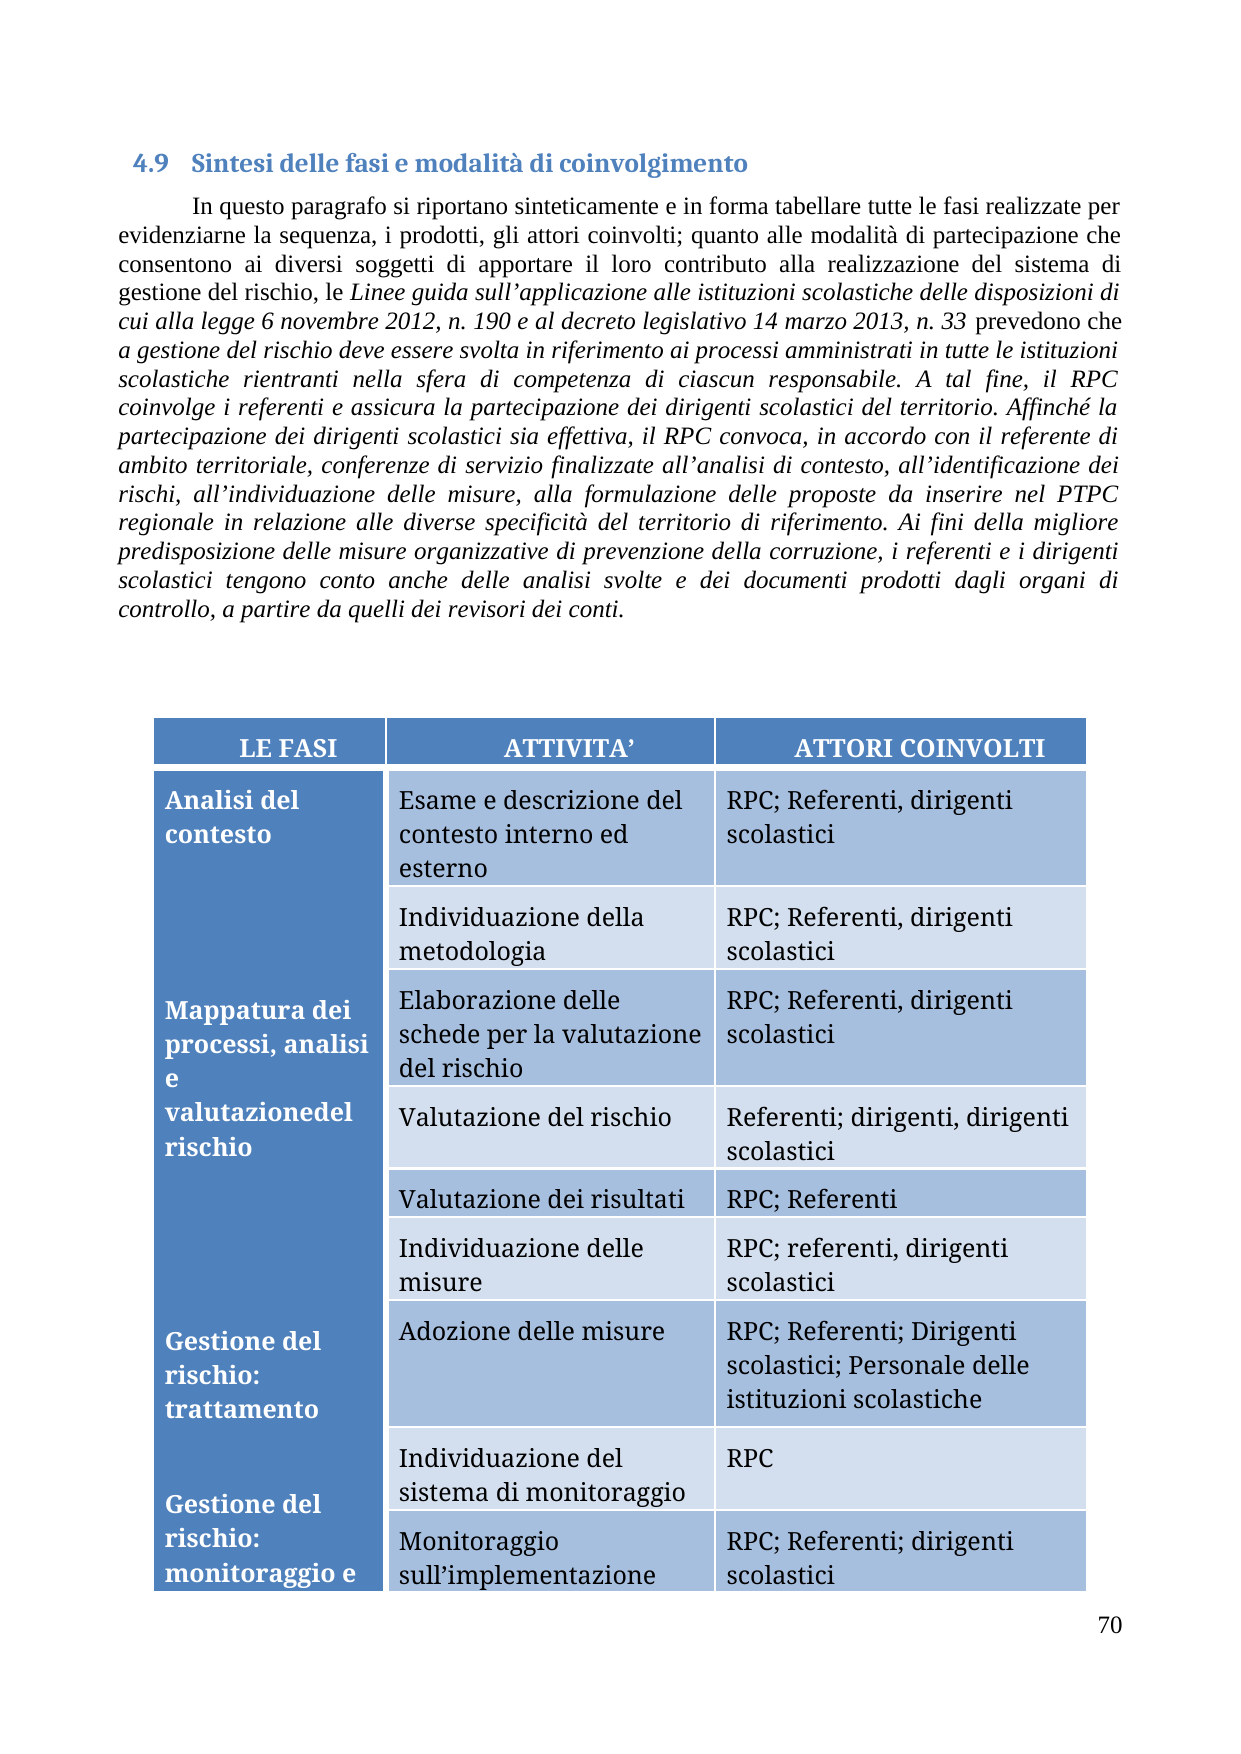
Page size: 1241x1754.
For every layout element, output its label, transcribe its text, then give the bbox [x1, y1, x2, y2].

text In questo paragrafo si riportano sinteticamente e in forma tabellare tutte le fasi realizzate per evidenziarne la sequenza, i prodotti, gli attori coinvolti; quanto alle modalità di partecipazione che consentono ai diversi soggetti di apportare il loro contributo alla realizzazione del sistema di gestione del rischio, le Linee guida sull’applicazione alle istituzioni scolastiche delle disposizioni di cui alla legge 6 novembre 2012, n. 190 e al decreto legislativo 14 marzo 2013, n. 33 prevedono che a gestione del rischio deve essere svolta in riferimento ai processi amministrati in tutte le istituzioni scolastiche rientranti nella sfera di competenza di ciascun responsabile. A tal fine, il RPC coinvolge i referenti e assicura la partecipazione dei dirigenti scolastici del territorio. Affinché la partecipazione dei dirigenti scolastici sia effettiva, il RPC convoca, in accordo con il referente di ambito territoriale, conferenze di servizio finalizzate all’analisi di contesto, all’identificazione dei rischi, all’individuazione delle misure, alla formulazione delle proposte da inserire nel PTPC regionale in relazione alle diverse specificità del territorio di riferimento. Ai fini della migliore predisposizione delle misure organizzative di prevenzione della corruzione, i referenti e i dirigenti scolastici tengono conto anche delle analisi svolte e dei documenti prodotti dagli organi di controllo, a partire da quelli dei revisori dei conti. [118, 191, 1122, 622]
table_cell Individuazione della metodologia [389, 887, 714, 968]
table_header ATTIVITA’ [387, 718, 714, 764]
table_cell Valutazione del rischio [389, 1087, 714, 1167]
table_header ATTORI COINVOLTI [716, 718, 1086, 764]
table_cell Esame e descrizione del contesto interno ed esterno [389, 771, 714, 885]
table_header LE FASI [154, 718, 385, 764]
table_cell Gestione del rischio: trattamento [154, 1216, 383, 1426]
table_cell Referenti; dirigenti, dirigenti scolastici [716, 1087, 1086, 1167]
table_cell RPC; Referenti; Dirigenti scolastici; Personale delle istituzioni scolastiche [716, 1301, 1086, 1426]
table_cell Gestione del rischio: monitoraggio e reporting [154, 1426, 383, 1591]
table_cell Analisi del contesto [154, 771, 383, 885]
table_cell Individuazione delle misure [389, 1218, 714, 1299]
table_cell Adozione delle misure [389, 1301, 714, 1426]
table_cell RPC; Referenti, dirigenti scolastici [716, 771, 1086, 885]
table_cell Mappatura dei processi, analisi e valutazionedel rischio [154, 885, 383, 1216]
table_cell RPC; Referenti [716, 1170, 1086, 1216]
list Sintesi delle fasi e modalità di coinvolgimento [133, 148, 1122, 179]
table_cell RPC; Referenti, dirigenti scolastici [716, 887, 1086, 968]
table_cell Elaborazione delle schede per la valutazione del rischio [389, 970, 714, 1085]
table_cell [716, 1511, 1086, 1591]
table_cell Valutazione dei risultati [389, 1170, 714, 1216]
table_cell RPC [716, 1428, 1086, 1509]
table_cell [389, 1511, 714, 1591]
table_cell Individuazione del sistema di monitoraggio [389, 1428, 714, 1509]
table_cell RPC; Referenti, dirigenti scolastici [716, 970, 1086, 1085]
table_cell RPC; referenti, dirigenti scolastici [716, 1218, 1086, 1299]
